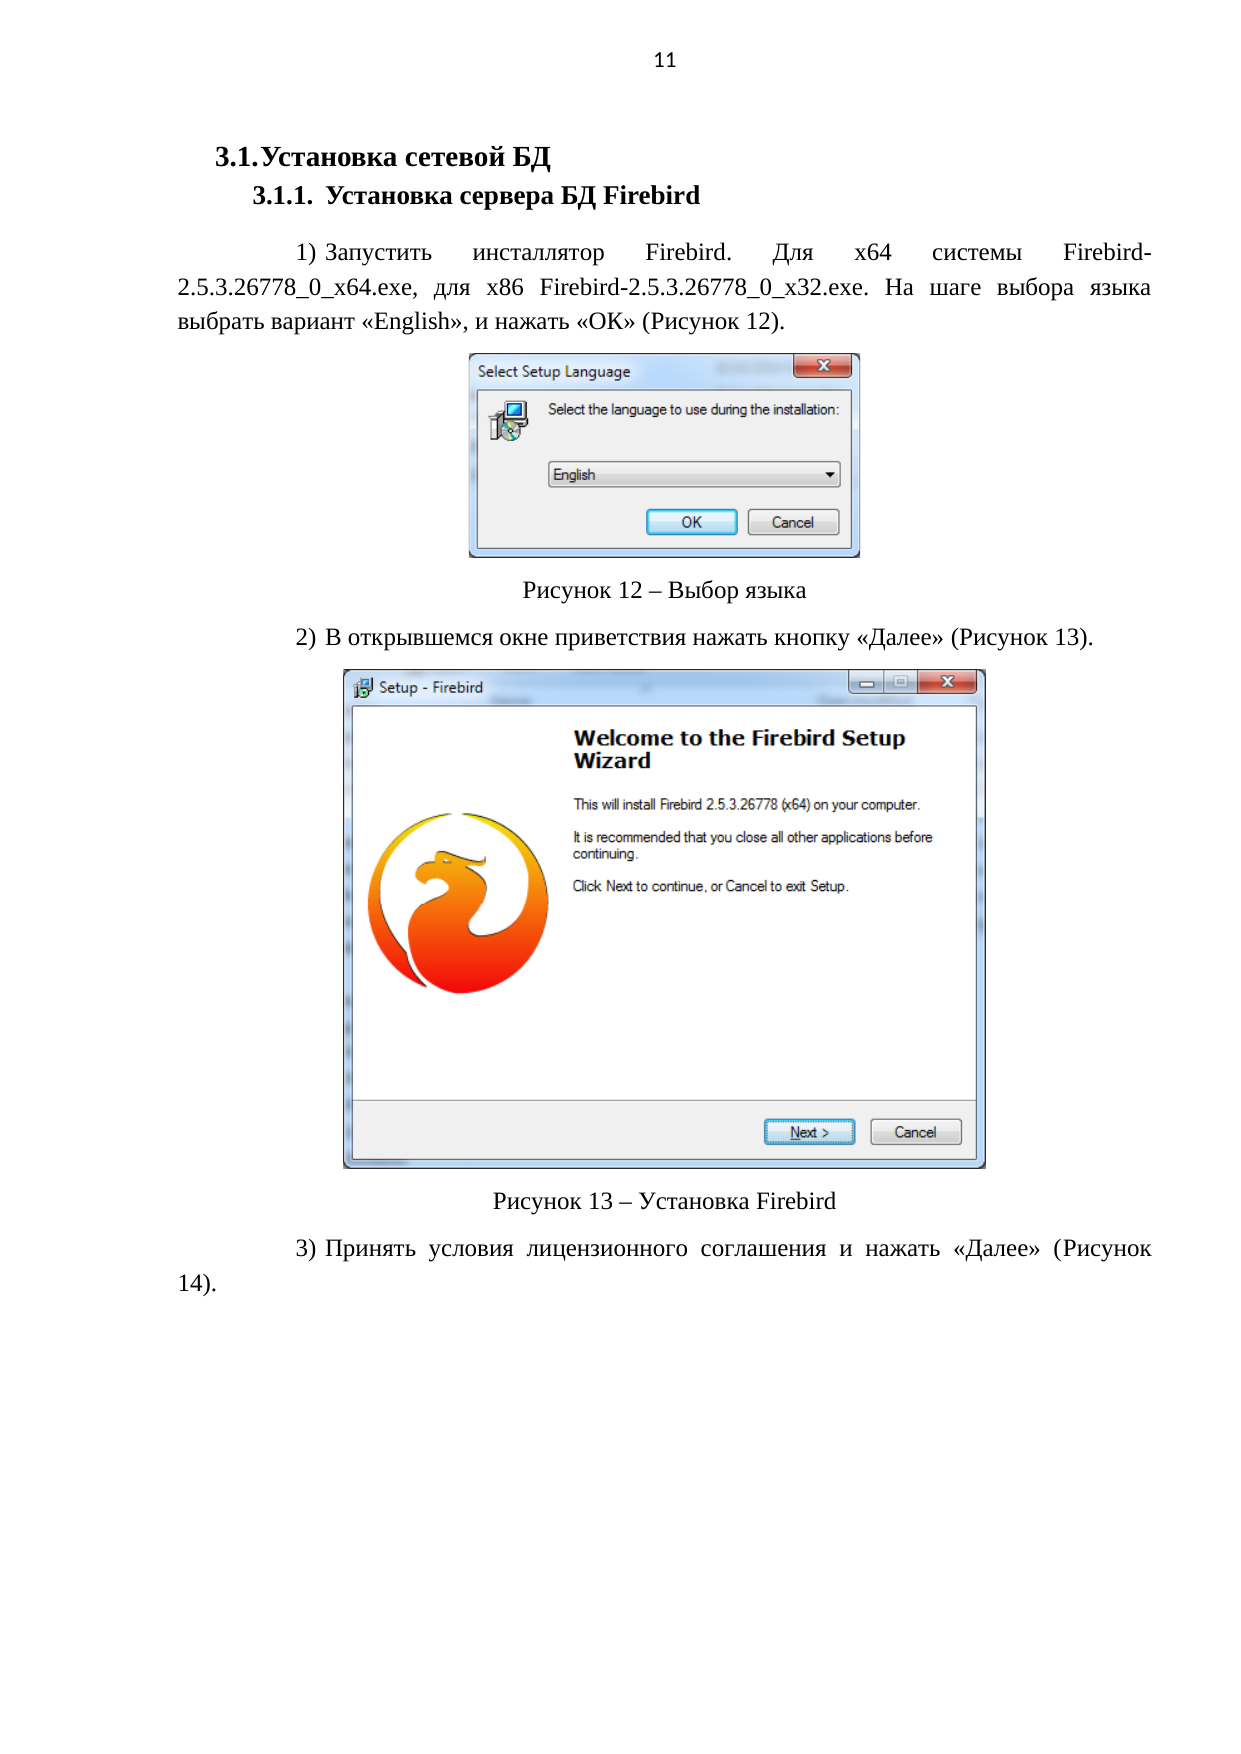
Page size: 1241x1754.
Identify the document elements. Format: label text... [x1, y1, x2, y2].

text Рисунок 13 – Установка Firebird [177, 1186, 1152, 1215]
list Установка сервера БД Firebird [252, 179, 1152, 210]
text Рисунок 12 – Выбор языка [177, 575, 1152, 604]
list Запустить инсталлятор Firebird. Для x64 системы Firebird-2.5.3.26778_0_x64.exe, для x86 Firebird-2.5.3.26778_0_x32.exe. На шаге выбора языка выбрать вариант «English», и нажать «ОК» (Рисунок 12). [177, 237, 1152, 335]
picture [343, 669, 986, 1169]
list Принять условия лицензионного соглашения и нажать «Далее» (Рисунок 14). [177, 1233, 1152, 1297]
picture [468, 353, 861, 558]
list Установка сетевой БД [215, 139, 1152, 172]
list В открывшемся окне приветствия нажать кнопку «Далее» (Рисунок 13). [177, 622, 1152, 651]
